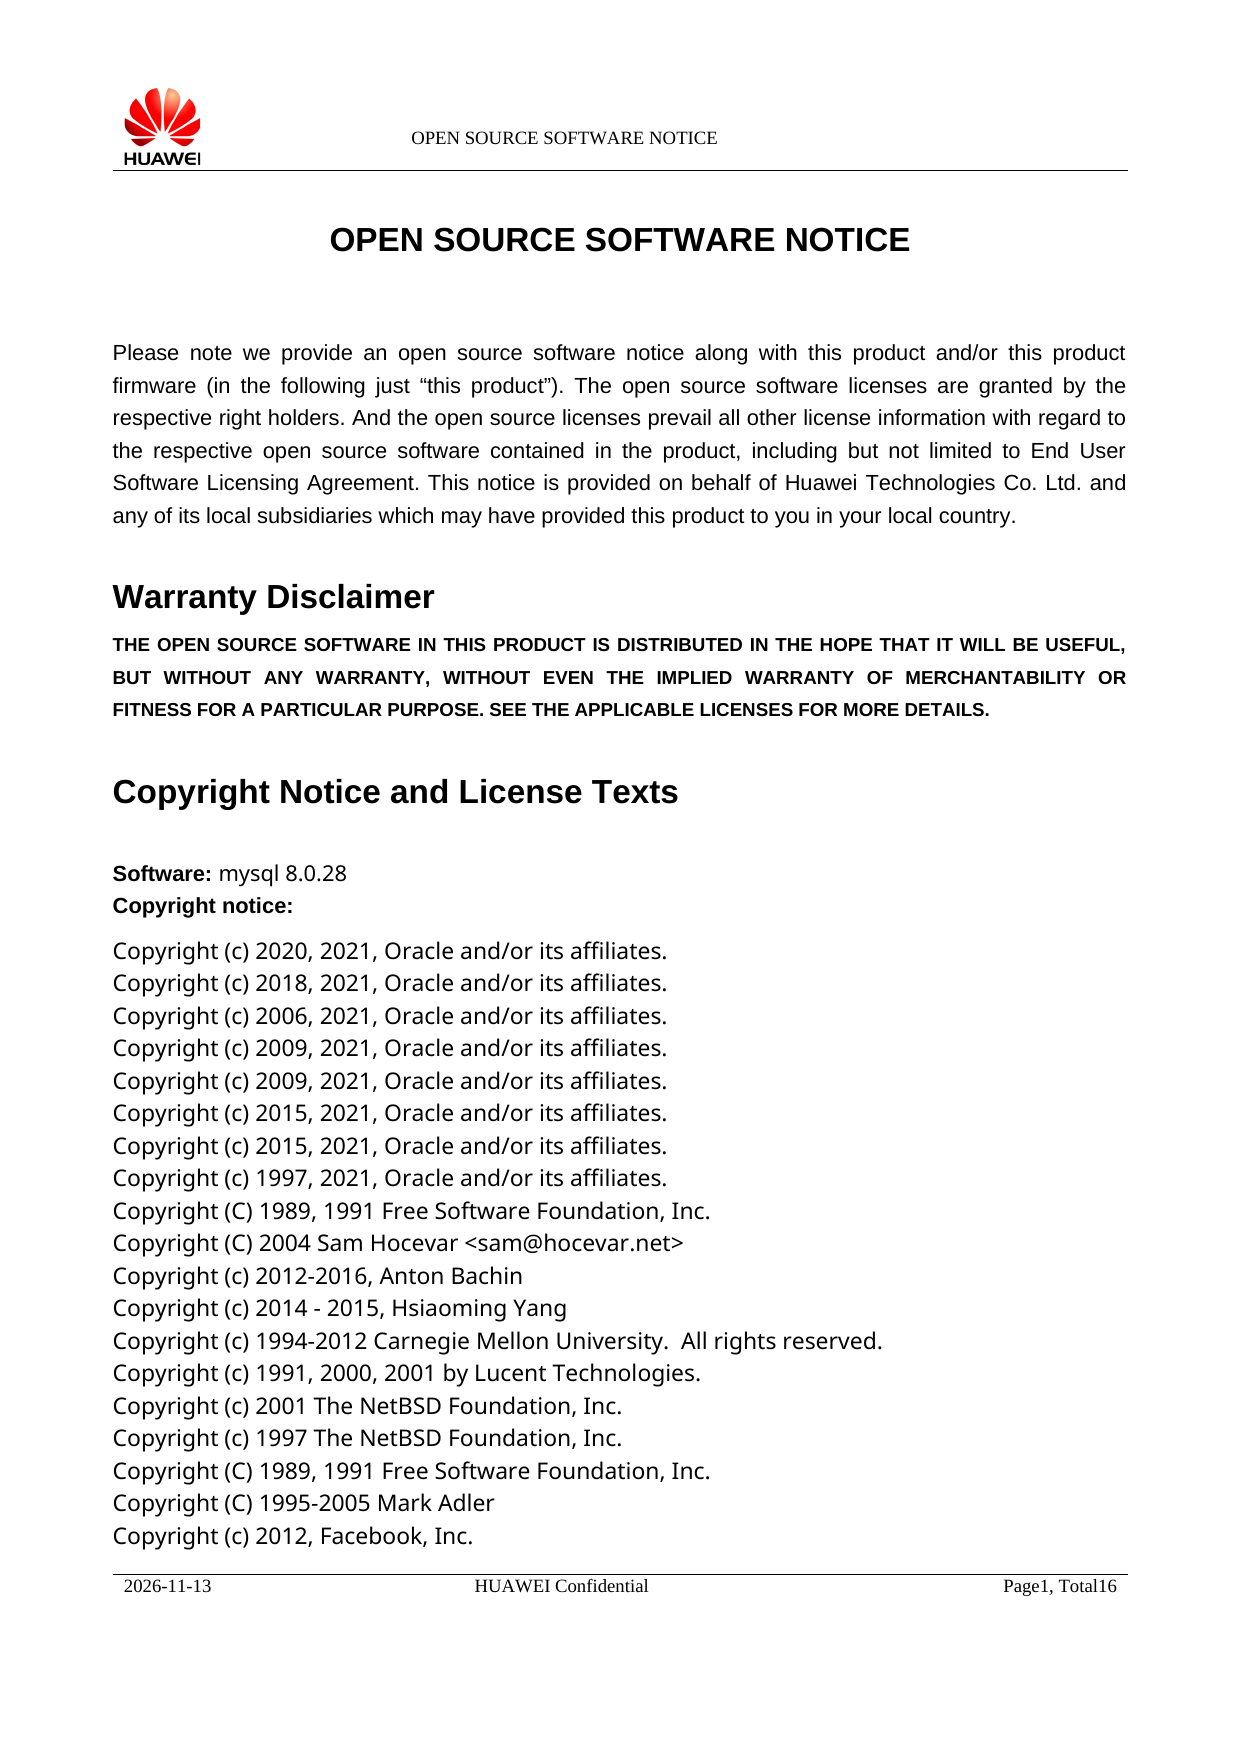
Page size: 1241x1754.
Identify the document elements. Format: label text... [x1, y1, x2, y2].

title Software: mysql 8.0.28 [112, 856, 1128, 889]
text Copyright (c) 2009, 2021, Oracle and/or its affiliates. [112, 1031, 1128, 1064]
text Copyright (c) 2001 The NetBSD Foundation, Inc. [112, 1389, 1128, 1421]
picture [124, 88, 201, 165]
text Copyright (c) 2018, 2021, Oracle and/or its affiliates. [112, 966, 1128, 999]
text Copyright (C) 1989, 1991 Free Software Foundation, Inc. [112, 1194, 1128, 1226]
text Copyright (c) 1997, 2021, Oracle and/or its affiliates. [112, 1161, 1128, 1194]
text Copyright (c) 2009, 2021, Oracle and/or its affiliates. [112, 1064, 1128, 1096]
text Copyright (c) 2012, Facebook, Inc. [112, 1519, 1128, 1551]
text Copyright Notice and License Texts [112, 759, 1128, 824]
text Copyright (c) 1994-2012 Carnegie Mellon University. All rights reserved. [112, 1324, 1128, 1356]
text Copyright (c) 2014 - 2015, Hsiaoming Yang [112, 1291, 1128, 1324]
text Copyright (c) 1991, 2000, 2001 by Lucent Technologies. [112, 1356, 1128, 1389]
text Copyright (c) 2006, 2021, Oracle and/or its affiliates. [112, 999, 1128, 1031]
text Copyright (c) 2015, 2021, Oracle and/or its affiliates. [112, 1129, 1128, 1161]
text Please note we provide an open source software notice along with this product and/or this product firmware (in the following just “this product”). The open source software licenses are granted by the respective right holders. And the open source licenses prevail all other license information with regard to the respective open source software contained in the product, including but not limited to End User Software Licensing Agreement. This notice is provided on behalf of Huawei Technologies Co. Ltd. and any of its local subsidiaries which may have provided this product to you in your local country. [112, 336, 1128, 531]
text Copyright (c) 2015, 2021, Oracle and/or its affiliates. [112, 1096, 1128, 1129]
text Copyright (c) 1997 The NetBSD Foundation, Inc. [112, 1421, 1128, 1454]
text Copyright (C) 2004 Sam Hocevar <sam@hocevar.net> [112, 1226, 1128, 1259]
text The open source software in this product is distributed in the hope that it will be useful, but WITHOUT ANY WARRANTY, without even the implied warranty of MERCHANTABILITY or FITNESS FOR A PARTICULAR PURPOSE. See the applicable licenses for more details. [112, 629, 1128, 726]
text Copyright (C) 1995-2005 Mark Adler [112, 1486, 1128, 1519]
text OPEN SOURCE SOFTWARE NOTICE [112, 206, 1128, 271]
text Warranty Disclaimer [112, 564, 1128, 629]
text Copyright notice: [112, 889, 1128, 921]
text Copyright (c) 2012-2016, Anton Bachin [112, 1259, 1128, 1291]
text Copyright (C) 1989, 1991 Free Software Foundation, Inc. [112, 1454, 1128, 1486]
text Copyright (c) 2020, 2021, Oracle and/or its affiliates. [112, 934, 1128, 966]
